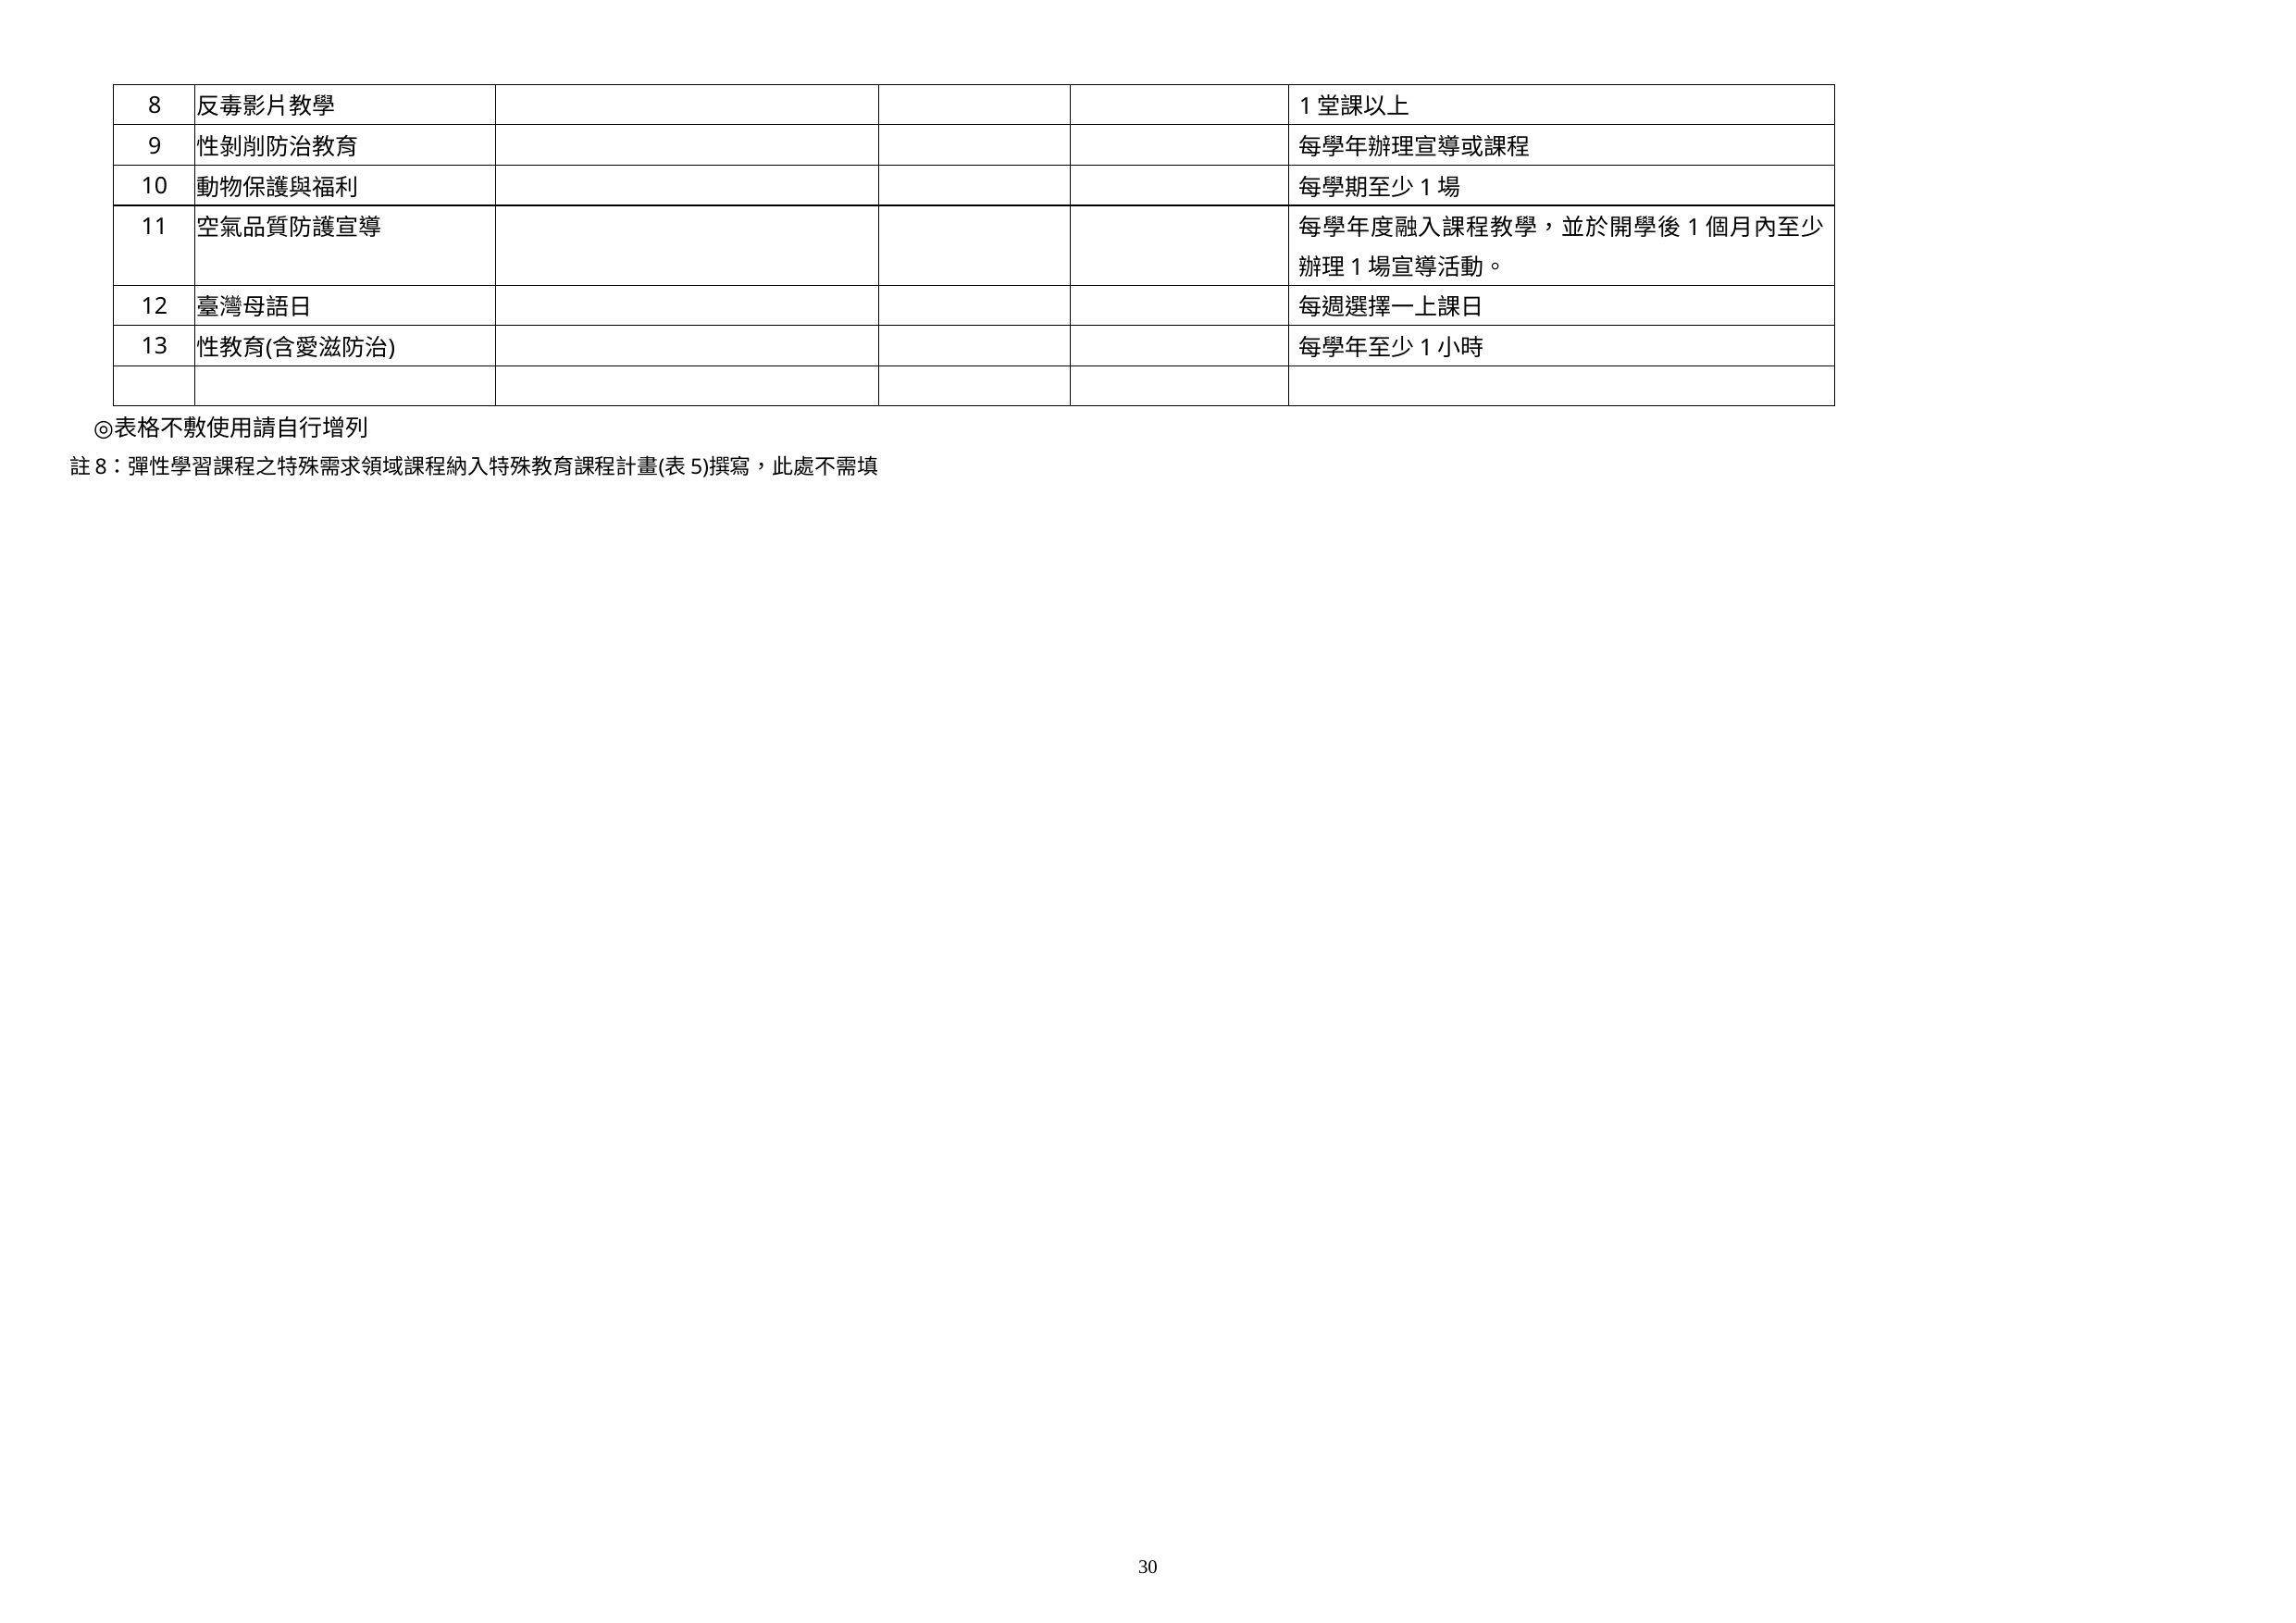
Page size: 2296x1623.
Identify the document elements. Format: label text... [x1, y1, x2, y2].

table_cell [1071, 125, 1288, 165]
table_cell 每學期至少1場 [1289, 166, 1834, 204]
table_cell [195, 366, 495, 405]
table_cell 每學年至少1小時 [1289, 326, 1834, 365]
table_cell [496, 286, 878, 325]
table_cell [496, 125, 878, 165]
table_cell [496, 366, 878, 405]
table_cell [1071, 206, 1288, 284]
table_cell [1071, 166, 1288, 204]
text ◎表格不敷使用請自行增列 [69, 406, 2226, 446]
table_cell 13 [114, 326, 194, 365]
table_cell 9 [114, 125, 194, 165]
table_cell [496, 206, 878, 284]
table_cell [1071, 286, 1288, 325]
table_cell 每學年辦理宣導或課程 [1289, 125, 1834, 165]
table_cell 性剝削防治教育 [195, 125, 495, 165]
table_cell [114, 366, 194, 405]
table_cell [1289, 366, 1834, 405]
table_cell [879, 125, 1070, 165]
table_cell 空氣品質防護宣導 [195, 206, 495, 284]
table_cell [879, 166, 1070, 204]
table_cell [496, 326, 878, 365]
table_cell [879, 85, 1070, 124]
table_cell 10 [114, 166, 194, 204]
table_cell 1堂課以上 [1289, 85, 1834, 124]
table_cell 性教育(含愛滋防治) [195, 326, 495, 365]
table_cell 動物保護與福利 [195, 166, 495, 204]
table_cell [879, 206, 1070, 284]
table_cell 臺灣母語日 [195, 286, 495, 325]
text 註8：彈性學習課程之特殊需求領域課程納入特殊教育課程計畫(表5)撰寫，此處不需填 [69, 446, 2226, 485]
table_cell 11 [114, 206, 194, 284]
table_cell 反毒影片教學 [195, 85, 495, 124]
table_cell [1071, 366, 1288, 405]
table_cell [879, 326, 1070, 365]
table_cell 每學年度融入課程教學，並於開學後1個月內至少辦理1場宣導活動。 [1289, 206, 1834, 284]
table_cell [1071, 85, 1288, 124]
table_cell [879, 286, 1070, 325]
table_cell [496, 85, 878, 124]
table_cell 每週選擇一上課日 [1289, 286, 1834, 325]
table_cell [1071, 326, 1288, 365]
table_cell [879, 366, 1070, 405]
table_cell [496, 166, 878, 204]
table_cell 8 [114, 85, 194, 124]
table_cell 12 [114, 286, 194, 325]
